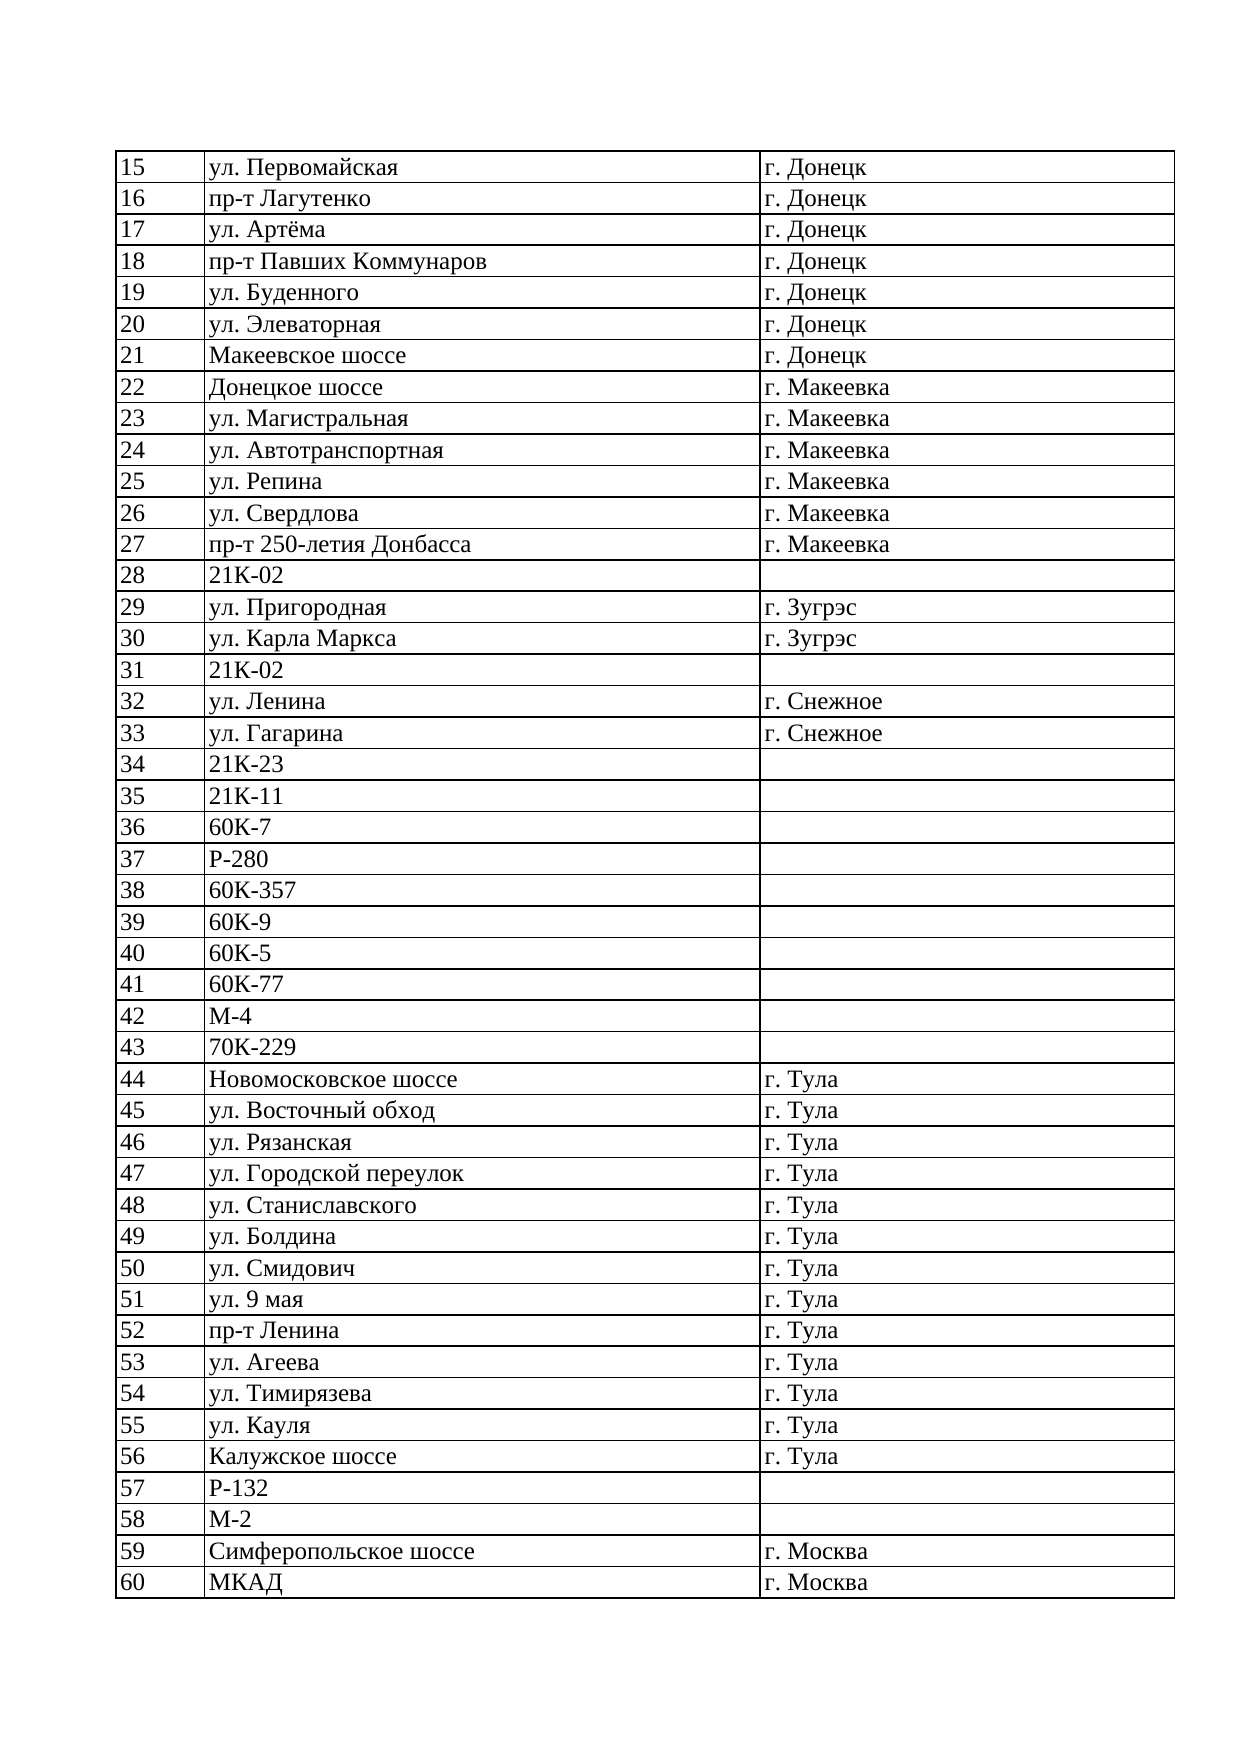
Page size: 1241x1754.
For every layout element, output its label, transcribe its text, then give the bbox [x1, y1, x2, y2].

table_cell г. Тула [761, 1190, 1174, 1219]
table_cell г. Зугрэс [761, 592, 1174, 622]
table_cell Р-132 [205, 1473, 759, 1503]
table_cell ул. Буденного [205, 277, 759, 307]
table_cell г. Макеевка [761, 372, 1174, 402]
table_cell ул. Восточный обход [205, 1095, 759, 1125]
table_cell 29 [117, 592, 204, 622]
table_cell г. Донецк [761, 246, 1174, 276]
table_cell 59 [117, 1536, 204, 1566]
table_cell 33 [117, 718, 204, 748]
table_cell г. Тула [761, 1410, 1174, 1440]
table_cell Р-280 [205, 844, 759, 873]
table_cell г. Тула [761, 1158, 1174, 1188]
table_cell г. Тула [761, 1127, 1174, 1157]
table_cell г. Макеевка [761, 403, 1174, 433]
table_cell ул. Гагарина [205, 718, 759, 748]
table_cell г. Тула [761, 1441, 1174, 1471]
table_cell [761, 1032, 1174, 1062]
table_cell 53 [117, 1347, 204, 1377]
table_cell 47 [117, 1158, 204, 1188]
table_cell пр-т Ленина [205, 1316, 759, 1345]
table_cell 57 [117, 1473, 204, 1503]
table_cell г. Тула [761, 1064, 1174, 1094]
table_cell 54 [117, 1378, 204, 1408]
table_cell пр-т 250-летия Донбасса [205, 529, 759, 559]
table_cell 45 [117, 1095, 204, 1125]
table_cell 42 [117, 1001, 204, 1031]
table_cell 26 [117, 498, 204, 527]
table_cell 46 [117, 1127, 204, 1157]
table_cell 32 [117, 686, 204, 716]
table_cell [761, 970, 1174, 999]
table_cell 20 [117, 309, 204, 339]
table_cell 15 [117, 152, 204, 181]
table_cell [761, 561, 1174, 590]
table_cell ул. Свердлова [205, 498, 759, 527]
table_cell 37 [117, 844, 204, 873]
table_cell ул. Рязанская [205, 1127, 759, 1157]
table_cell 25 [117, 466, 204, 496]
table_cell 70К-229 [205, 1032, 759, 1062]
table_cell 24 [117, 435, 204, 464]
table_cell 27 [117, 529, 204, 559]
table_cell 30 [117, 623, 204, 653]
table_cell [761, 907, 1174, 936]
table_cell г. Макеевка [761, 529, 1174, 559]
table_cell пр-т Павших Коммунаров [205, 246, 759, 276]
table_cell г. Тула [761, 1221, 1174, 1251]
table_cell пр-т Лагутенко [205, 183, 759, 213]
table_cell 44 [117, 1064, 204, 1094]
table_cell [761, 844, 1174, 873]
table_cell ул. Репина [205, 466, 759, 496]
table_cell ул. Первомайская [205, 152, 759, 181]
table_cell ул. Тимирязева [205, 1378, 759, 1408]
table_cell ул. Карла Маркса [205, 623, 759, 653]
table_cell [761, 655, 1174, 685]
table_cell [761, 1473, 1174, 1503]
table_cell 36 [117, 812, 204, 842]
table_cell 40 [117, 938, 204, 968]
table_cell ул. 9 мая [205, 1284, 759, 1314]
table_cell 17 [117, 215, 204, 244]
table_cell 31 [117, 655, 204, 685]
table_cell ул. Смидович [205, 1253, 759, 1282]
table_cell ул. Элеваторная [205, 309, 759, 339]
table_cell г. Донецк [761, 183, 1174, 213]
table_cell 34 [117, 749, 204, 779]
table_cell ул. Агеева [205, 1347, 759, 1377]
table_cell 21К-23 [205, 749, 759, 779]
table_cell Калужское шоссе [205, 1441, 759, 1471]
table_cell г. Москва [761, 1567, 1174, 1597]
table_cell 48 [117, 1190, 204, 1219]
table_cell [761, 875, 1174, 905]
table_cell 51 [117, 1284, 204, 1314]
table_cell 60К-77 [205, 970, 759, 999]
table_cell 60К-5 [205, 938, 759, 968]
table_cell 39 [117, 907, 204, 936]
table_cell ул. Автотранспортная [205, 435, 759, 464]
table_cell ул. Пригородная [205, 592, 759, 622]
table_cell г. Москва [761, 1536, 1174, 1566]
table_cell г. Макеевка [761, 435, 1174, 464]
table_cell ул. Ленина [205, 686, 759, 716]
table_cell ул. Городской переулок [205, 1158, 759, 1188]
table_cell 60К-357 [205, 875, 759, 905]
table_cell 56 [117, 1441, 204, 1471]
table_cell 60К-9 [205, 907, 759, 936]
table_cell ул. Магистральная [205, 403, 759, 433]
table_cell г. Снежное [761, 718, 1174, 748]
table_cell 21 [117, 340, 204, 370]
table_cell М-4 [205, 1001, 759, 1031]
table_cell 18 [117, 246, 204, 276]
table_cell [761, 749, 1174, 779]
table_cell 16 [117, 183, 204, 213]
table_cell г. Донецк [761, 309, 1174, 339]
table_cell [761, 812, 1174, 842]
table_cell 55 [117, 1410, 204, 1440]
table_cell 35 [117, 781, 204, 811]
table_cell 28 [117, 561, 204, 590]
table_cell г. Донецк [761, 340, 1174, 370]
table_cell [761, 1504, 1174, 1534]
table_cell г. Тула [761, 1095, 1174, 1125]
table_cell 21К-02 [205, 561, 759, 590]
table_cell Симферопольское шоссе [205, 1536, 759, 1566]
table_cell ул. Артёма [205, 215, 759, 244]
table_cell 52 [117, 1316, 204, 1345]
table_cell 50 [117, 1253, 204, 1282]
table_cell г. Макеевка [761, 466, 1174, 496]
table_cell ул. Кауля [205, 1410, 759, 1440]
table_cell 41 [117, 970, 204, 999]
table_cell г. Донецк [761, 215, 1174, 244]
table_cell 21К-02 [205, 655, 759, 685]
table_cell г. Зугрэс [761, 623, 1174, 653]
table_cell М-2 [205, 1504, 759, 1534]
table_cell 23 [117, 403, 204, 433]
table_cell 60К-7 [205, 812, 759, 842]
table_cell [761, 1001, 1174, 1031]
table_cell г. Макеевка [761, 498, 1174, 527]
table_cell МКАД [205, 1567, 759, 1597]
table_cell 60 [117, 1567, 204, 1597]
table_cell Донецкое шоссе [205, 372, 759, 402]
table_cell г. Тула [761, 1253, 1174, 1282]
table_cell г. Снежное [761, 686, 1174, 716]
table_cell 49 [117, 1221, 204, 1251]
table_cell 19 [117, 277, 204, 307]
table_cell [761, 938, 1174, 968]
table_cell г. Донецк [761, 152, 1174, 181]
table_cell Макеевское шоссе [205, 340, 759, 370]
table_cell г. Тула [761, 1378, 1174, 1408]
table_cell 38 [117, 875, 204, 905]
table_cell 58 [117, 1504, 204, 1534]
table_cell г. Тула [761, 1284, 1174, 1314]
table_cell ул. Болдина [205, 1221, 759, 1251]
table_cell 43 [117, 1032, 204, 1062]
table_cell г. Тула [761, 1347, 1174, 1377]
table_cell ул. Станиславского [205, 1190, 759, 1219]
table_cell Новомосковское шоссе [205, 1064, 759, 1094]
table_cell [761, 781, 1174, 811]
table_cell 22 [117, 372, 204, 402]
table_cell 21К-11 [205, 781, 759, 811]
table_cell г. Тула [761, 1316, 1174, 1345]
table_cell г. Донецк [761, 277, 1174, 307]
